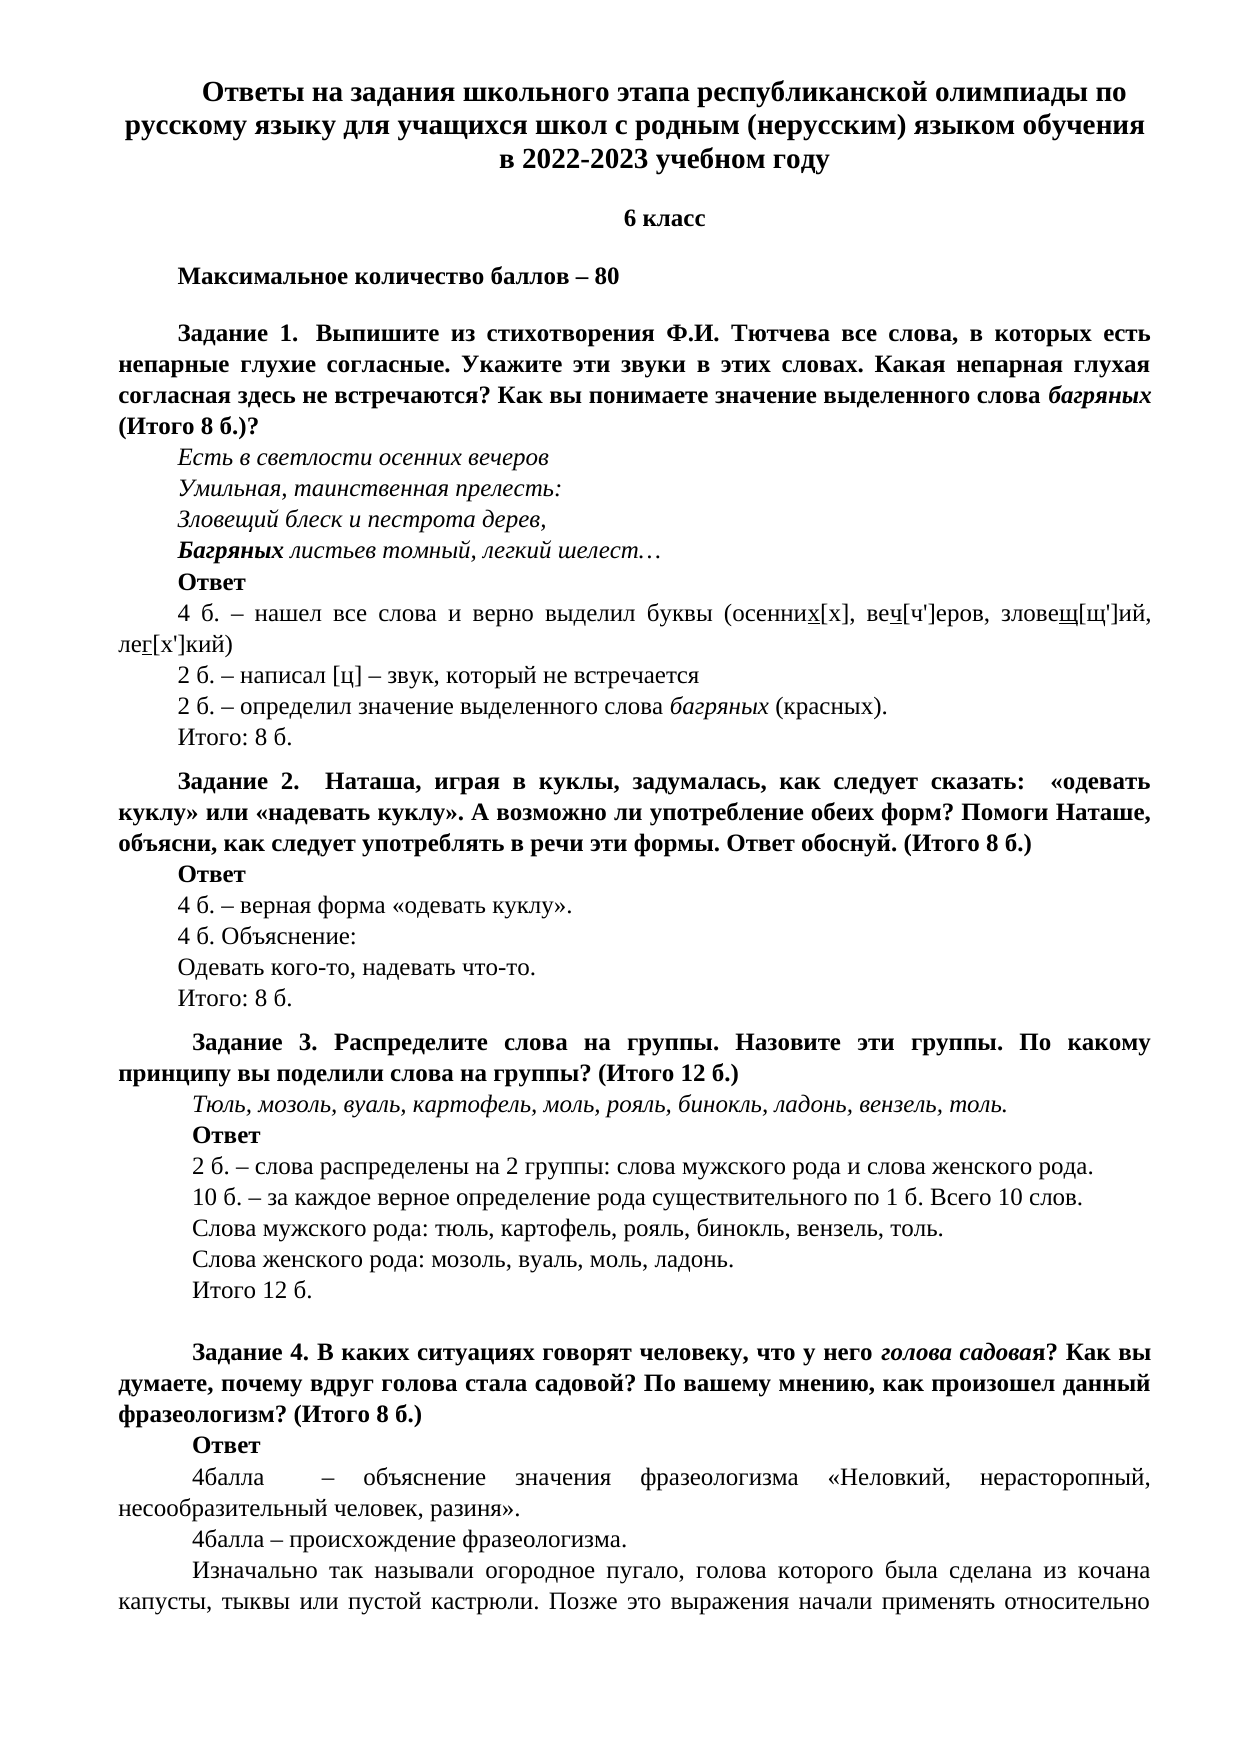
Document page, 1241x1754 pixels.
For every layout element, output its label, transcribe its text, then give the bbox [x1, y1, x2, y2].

text Слова женского рода: мозоль, вуаль, моль, ладонь. [118, 1244, 1152, 1273]
text Задание 4. В каких ситуациях говорят человеку, что у него голова садовая? Как вы думаете, почему вдруг голова стала садовой? По вашему мнению, как произошел данный фразеологизм? (Итого 8 б.) [118, 1337, 1152, 1428]
text Задание 2. Наташа, играя в куклы, задумалась, как следует сказать: «одевать куклу» или «надевать куклу». А возможно ли употребление обеих форм? Помоги Наташе, объясни, как следует употреблять в речи эти формы. Ответ обоснуй. (Итого 8 б.) [118, 766, 1152, 857]
text Задание 3. Распределите слова на группы. Назовите эти группы. По какому принципу вы поделили слова на группы? (Итого 12 б.) [118, 1027, 1152, 1087]
text в 2022-2023 учебном году [118, 141, 1152, 174]
text Тюль, мозоль, вуаль, картофель, моль, рояль, бинокль, ладонь, вензель, толь. [118, 1089, 1152, 1118]
text 2 б. – написал [ц] – звук, который не встречается [118, 660, 1152, 688]
text Ответ [118, 1431, 1152, 1459]
text Итого 12 б. [118, 1275, 1152, 1304]
text Ответы на задания школьного этапа республиканской олимпиады по русскому языку для учащихся школ с родным (нерусским) языком обучения [118, 74, 1152, 141]
text Слова мужского рода: тюль, картофель, рояль, бинокль, вензель, толь. [118, 1213, 1152, 1242]
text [118, 1555, 1152, 1614]
text 2 б. – слова распределены на 2 группы: слова мужского рода и слова женского рода. [118, 1151, 1152, 1180]
text Итого: 8 б. [118, 722, 1152, 751]
text 4 б. Объяснение: [118, 921, 1152, 950]
text Зловещий блеск и пестрота дерев, [118, 504, 1152, 533]
text Есть в светлости осенних вечеров [118, 442, 1152, 471]
text Ответ [118, 567, 1152, 595]
text Багряных листьев томный, легкий шелест… [118, 536, 1152, 564]
text Одевать кого-то, надевать что-то. [118, 952, 1152, 981]
text 10 б. – за каждое верное определение рода существительного по 1 б. Всего 10 слов. [118, 1182, 1152, 1211]
text 4балла – объяснение значения фразеологизма «Неловкий, нерасторопный, несообразительный человек, разиня». [118, 1462, 1152, 1521]
text Максимальное количество баллов – 80 [118, 261, 1152, 289]
text Итого: 8 б. [118, 983, 1152, 1012]
text 4 б. – нашел все слова и верно выделил буквы (осенних[х], веч[ч']еров, зловещ[щ']ий, лег[х']кий) [118, 598, 1152, 657]
text 4 б. – верная форма «одевать куклу». [118, 890, 1152, 919]
text 4балла – происхождение фразеологизма. [118, 1524, 1152, 1552]
text 2 б. – определил значение выделенного слова багряных (красных). [118, 691, 1152, 719]
text Умильная, таинственная прелесть: [118, 473, 1152, 502]
text 6 класс [118, 203, 1152, 232]
text Задание 1. Выпишите из стихотворения Ф.И. Тютчева все слова, в которых есть непарные глухие согласные. Укажите эти звуки в этих словах. Какая непарная глухая согласная здесь не встречаются? Как вы понимаете значение выделенного слова багряных (Итого 8 б.)? [118, 318, 1152, 440]
text Ответ [118, 1120, 1152, 1149]
text Ответ [118, 859, 1152, 888]
